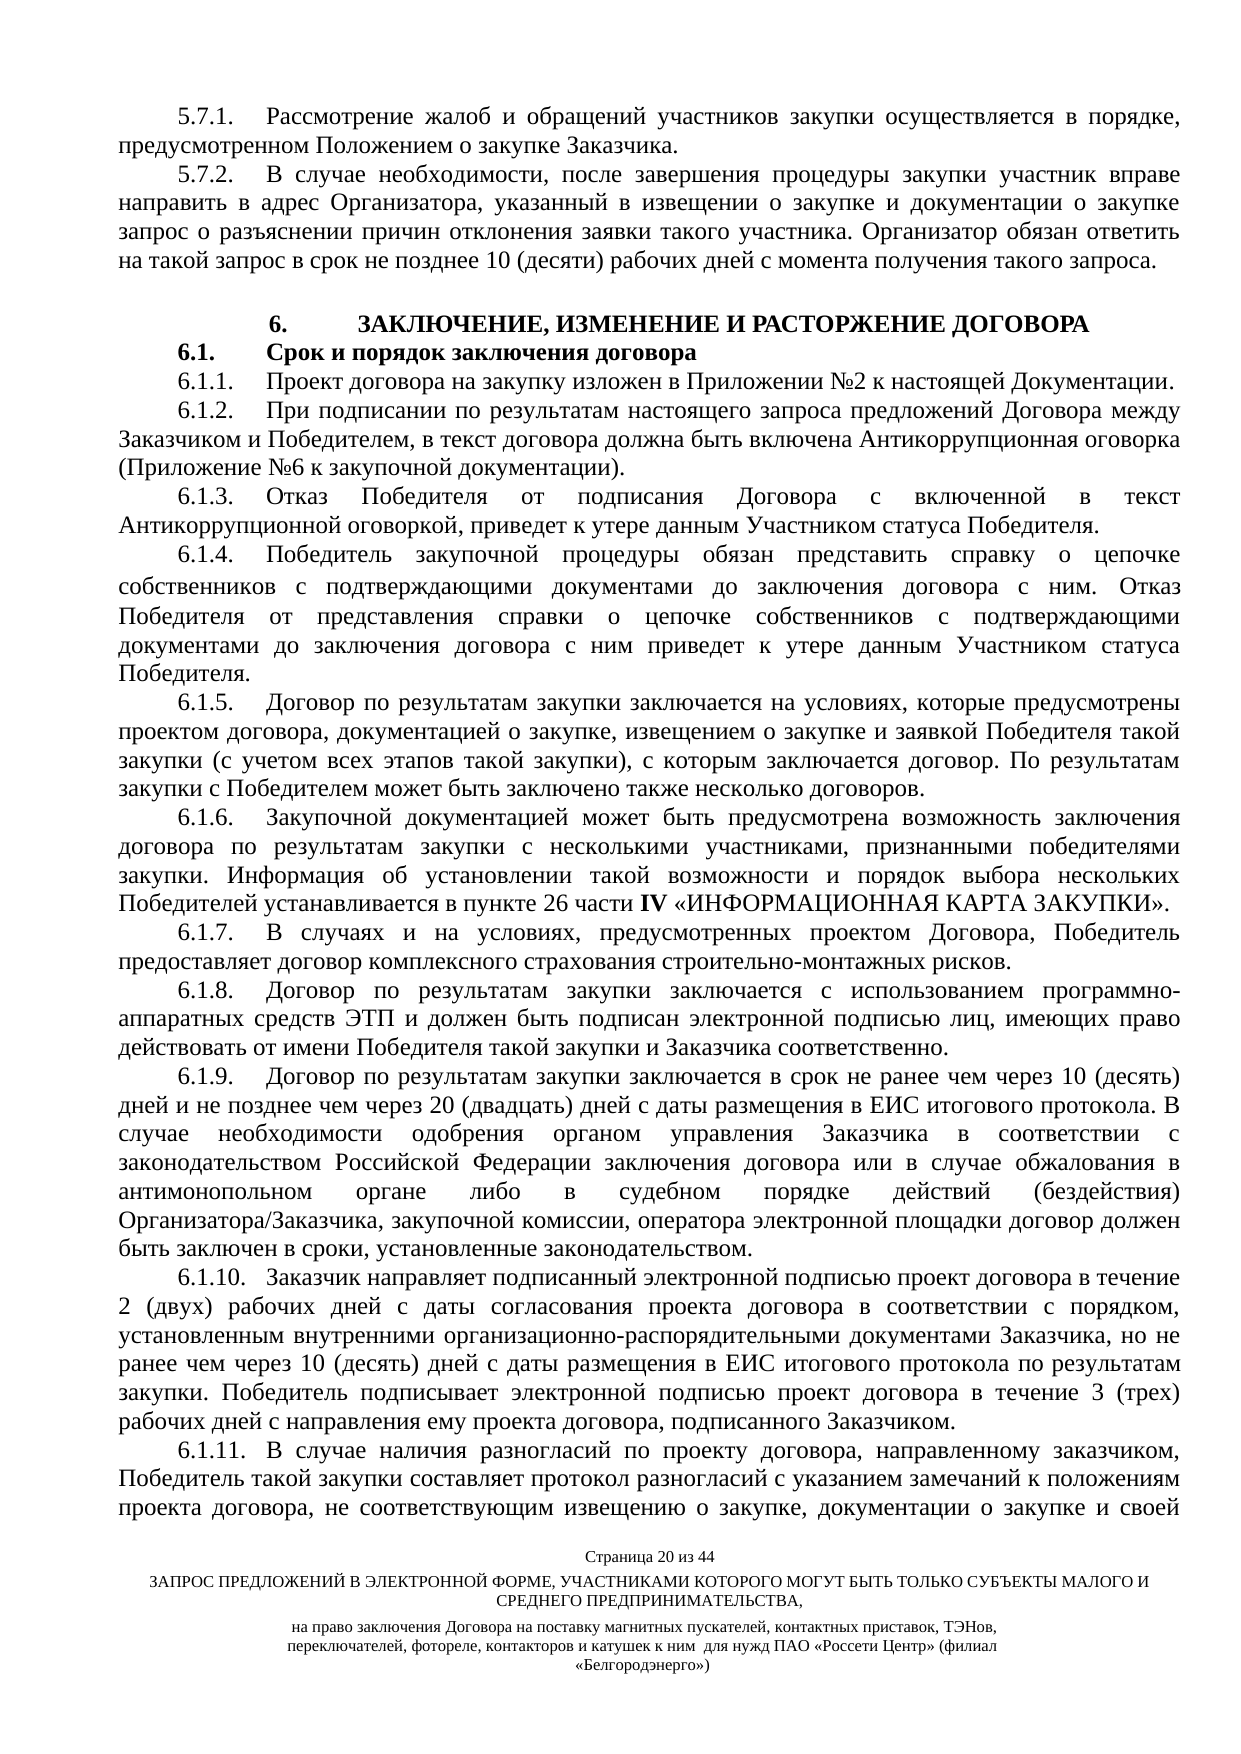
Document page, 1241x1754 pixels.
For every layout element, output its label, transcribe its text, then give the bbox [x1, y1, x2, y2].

subtitle При подписании по результатам настоящего запроса предложений Договора между Заказчиком и Победителем, в текст договора должна быть включена Антикоррупционная оговорка (Приложение №6 к закупочной документации). [118, 395, 1181, 481]
subtitle Срок и порядок заключения договора [118, 337, 1181, 366]
subtitle Заказчик направляет подписанный электронной подписью проект договора в течение 2 (двух) рабочих дней с даты согласования проекта договора в соответствии с порядком, установленным внутренними организационно-распорядительными документами Заказчика, но не ранее чем через 10 (десять) дней с даты размещения в ЕИС итогового протокола по результатам закупки. Победитель подписывает электронной подписью проект договора в течение 3 (трех) рабочих дней с направления ему проекта договора, подписанного Заказчиком. [118, 1262, 1181, 1435]
subtitle В случае необходимости, после завершения процедуры закупки участник вправе направить в адрес Организатора, указанный в извещении о закупке и документации о закупке запрос о разъяснении причин отклонения заявки такого участника. Организатор обязан ответить на такой запрос в срок не позднее 10 (десяти) рабочих дней с момента получения такого запроса. [118, 159, 1181, 274]
subtitle В случаях и на условиях, предусмотренных проектом Договора, Победитель предоставляет договор комплексного страхования строительно-монтажных рисков. [118, 917, 1181, 975]
subtitle Победитель закупочной процедуры обязан представить справку о цепочке собственников с подтверждающими документами до заключения договора с ним. Отказ Победителя от представления справки о цепочке собственников с подтверждающими документами до заключения договора с ним приведет к утере данным Участником статуса Победителя. [118, 539, 1181, 687]
subtitle Договор по результатам закупки заключается с использованием программно-аппаратных средств ЭТП и должен быть подписан электронной подписью лиц, имеющих право действовать от имени Победителя такой закупки и Заказчика соответственно. [118, 975, 1181, 1061]
subtitle ЗАКЛЮЧЕНИЕ, ИЗМЕНЕНИЕ И РАСТОРЖЕНИЕ ДОГОВОРА [118, 309, 1181, 337]
subtitle Проект договора на закупку изложен в Приложении №2 к настоящей Документации. [118, 366, 1181, 395]
subtitle Рассмотрение жалоб и обращений участников закупки осуществляется в порядке, предусмотренном Положением о закупке Заказчика. [118, 101, 1181, 159]
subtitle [118, 1435, 1181, 1521]
subtitle Отказ Победителя от подписания Договора с включенной в текст Антикоррупционной оговоркой, приведет к утере данным Участником статуса Победителя. [118, 481, 1181, 539]
subtitle Закупочной документацией может быть предусмотрена возможность заключения договора по результатам закупки с несколькими участниками, признанными победителями закупки. Информация об установлении такой возможности и порядок выбора нескольких Победителей устанавливается в пункте 26 части IV «ИНФОРМАЦИОННАЯ КАРТА ЗАКУПКИ». [118, 802, 1181, 917]
subtitle Договор по результатам закупки заключается в срок не ранее чем через 10 (десять) дней и не позднее чем через 20 (двадцать) дней с даты размещения в ЕИС итогового протокола. В случае необходимости одобрения органом управления Заказчика в соответствии с законодательством Российской Федерации заключения договора или в случае обжалования в антимонопольном органе либо в судебном порядке действий (бездействия) Организатора/Заказчика, закупочной комиссии, оператора электронной площадки договор должен быть заключен в сроки, установленные законодательством. [118, 1061, 1181, 1262]
subtitle Договор по результатам закупки заключается на условиях, которые предусмотрены проектом договора, документацией о закупке, извещением о закупке и заявкой Победителя такой закупки (с учетом всех этапов такой закупки), с которым заключается договор. По результатам закупки с Победителем может быть заключено также несколько договоров. [118, 687, 1181, 802]
